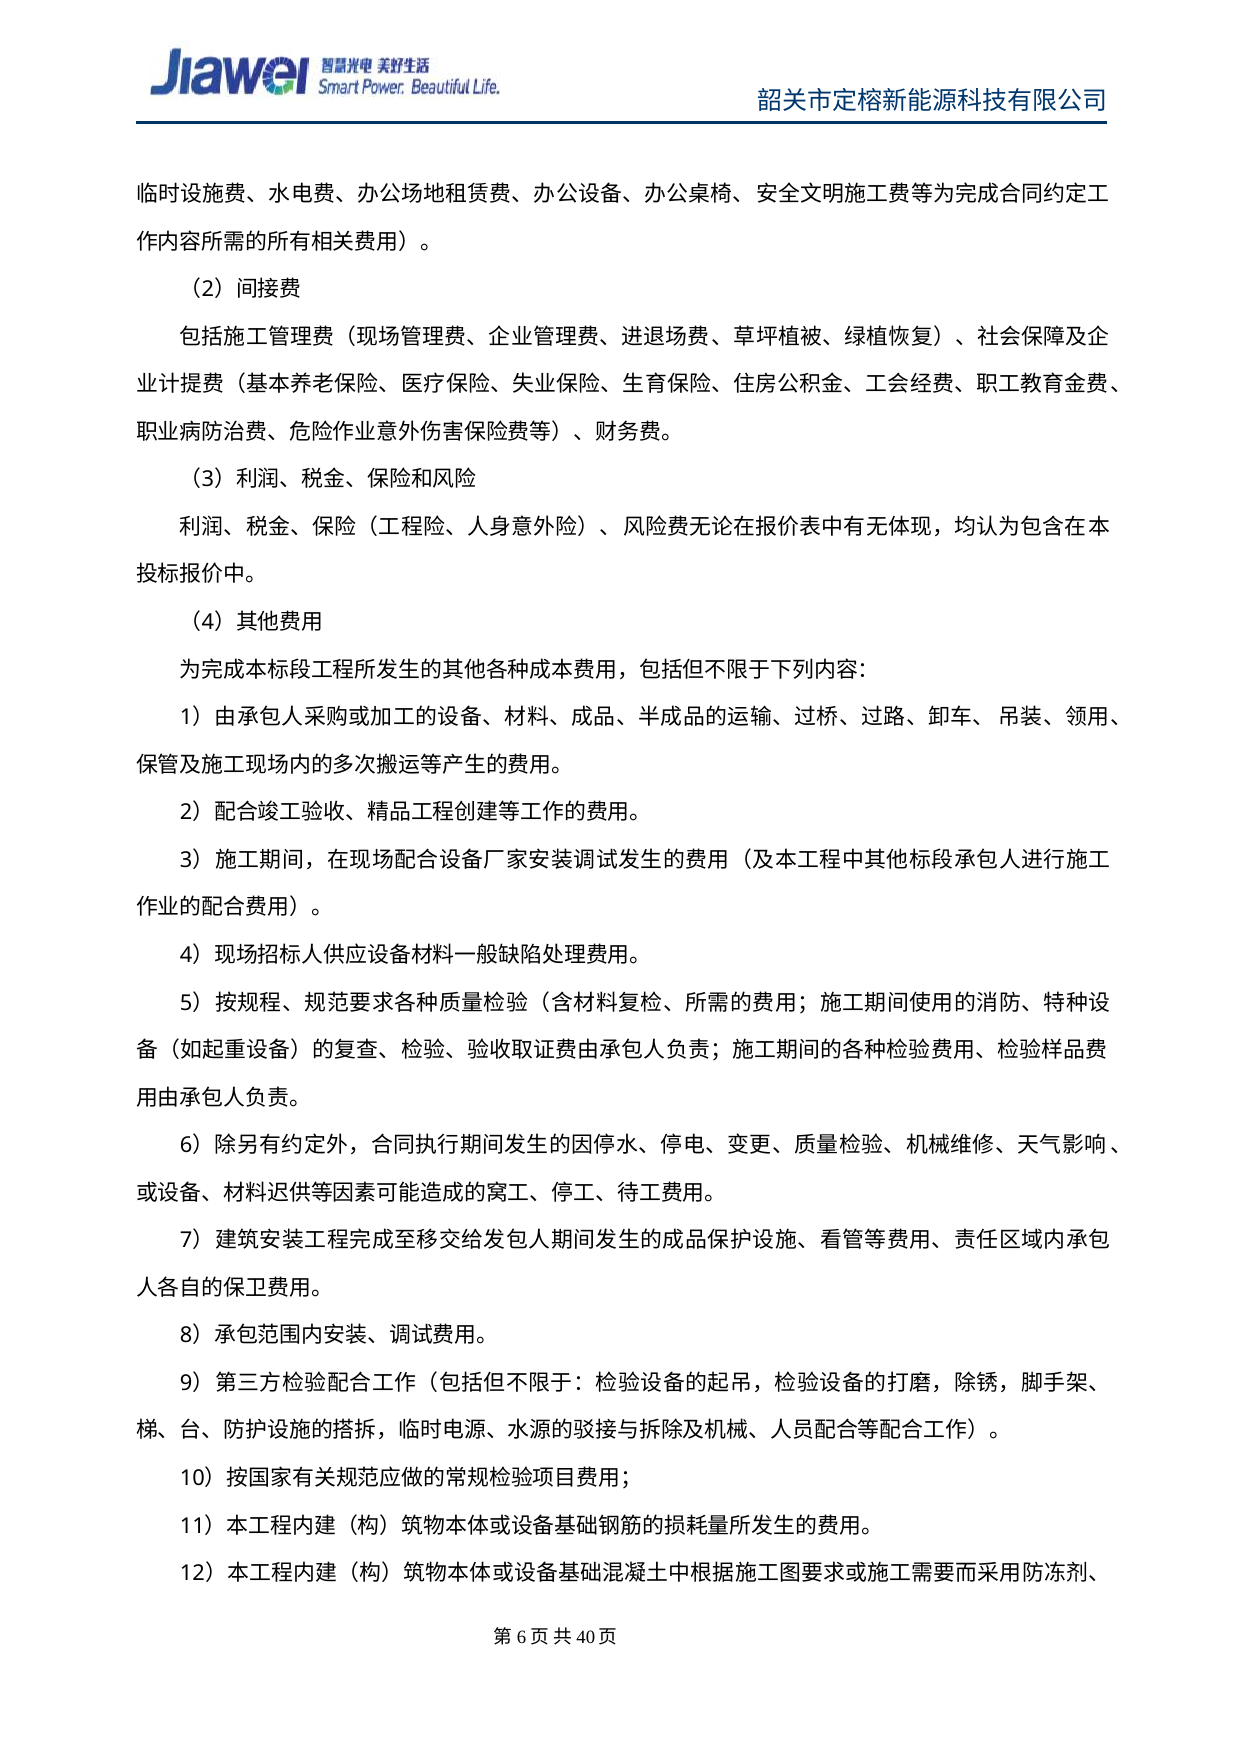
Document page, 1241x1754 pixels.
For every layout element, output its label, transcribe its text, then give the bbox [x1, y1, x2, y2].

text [136, 176, 1110, 255]
text （3）利润、税金、保险和风险 [136, 461, 1110, 493]
text 7）建筑安装工程完成至移交给发包人期间发生的成品保护设施、看管等费用、责任区域内承包人各自的保卫费用。 [136, 1222, 1110, 1301]
text 4）现场招标人供应设备材料一般缺陷处理费用。 [136, 937, 1110, 969]
text 为完成本标段工程所发生的其他各种成本费用，包括但不限于下列内容： [136, 652, 1110, 683]
text 8）承包范围内安装、调试费用。 [136, 1317, 1110, 1349]
text （4）其他费用 [136, 604, 1110, 636]
text 3）施工期间，在现场配合设备厂家安装调试发生的费用（及本工程中其他标段承包人进行施工作业的配合费用）。 [136, 842, 1110, 921]
text 利润、税金、保险（工程险、人身意外险）、风险费无论在报价表中有无体现，均认为包含在本投标报价中。 [136, 509, 1110, 588]
picture [149, 41, 503, 100]
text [136, 1555, 1110, 1587]
text 包括施工管理费（现场管理费、企业管理费、进退场费、草坪植被、绿植恢复）、社会保障及企业计提费（基本养老保险、医疗保险、失业保险、生育保险、住房公积金、工会经费、职工教育金费、职业病防治费、危险作业意外伤害保险费等）、财务费。 [136, 319, 1110, 446]
text 5）按规程、规范要求各种质量检验（含材料复检、所需的费用；施工期间使用的消防、特种设备（如起重设备）的复查、检验、验收取证费由承包人负责；施工期间的各种检验费用、检验样品费用由承包人负责。 [136, 984, 1110, 1111]
text 10）按国家有关规范应做的常规检验项目费用； [136, 1460, 1110, 1492]
text （2）间接费 [136, 271, 1110, 303]
text 6）除另有约定外，合同执行期间发生的因停水、停电、变更、质量检验、机械维修、天气影响、或设备、材料迟供等因素可能造成的窝工、停工、待工费用。 [136, 1127, 1110, 1206]
text 11）本工程内建（构）筑物本体或设备基础钢筋的损耗量所发生的费用。 [136, 1508, 1110, 1539]
text 9）第三方检验配合工作（包括但不限于：检验设备的起吊，检验设备的打磨，除锈，脚手架、梯、台、防护设施的搭拆，临时电源、水源的驳接与拆除及机械、人员配合等配合工作）。 [136, 1365, 1110, 1444]
text 1）由承包人采购或加工的设备、材料、成品、半成品的运输、过桥、过路、卸车、吊装、领用、保管及施工现场内的多次搬运等产生的费用。 [136, 699, 1110, 778]
text 2）配合竣工验收、精品工程创建等工作的费用。 [136, 794, 1110, 826]
